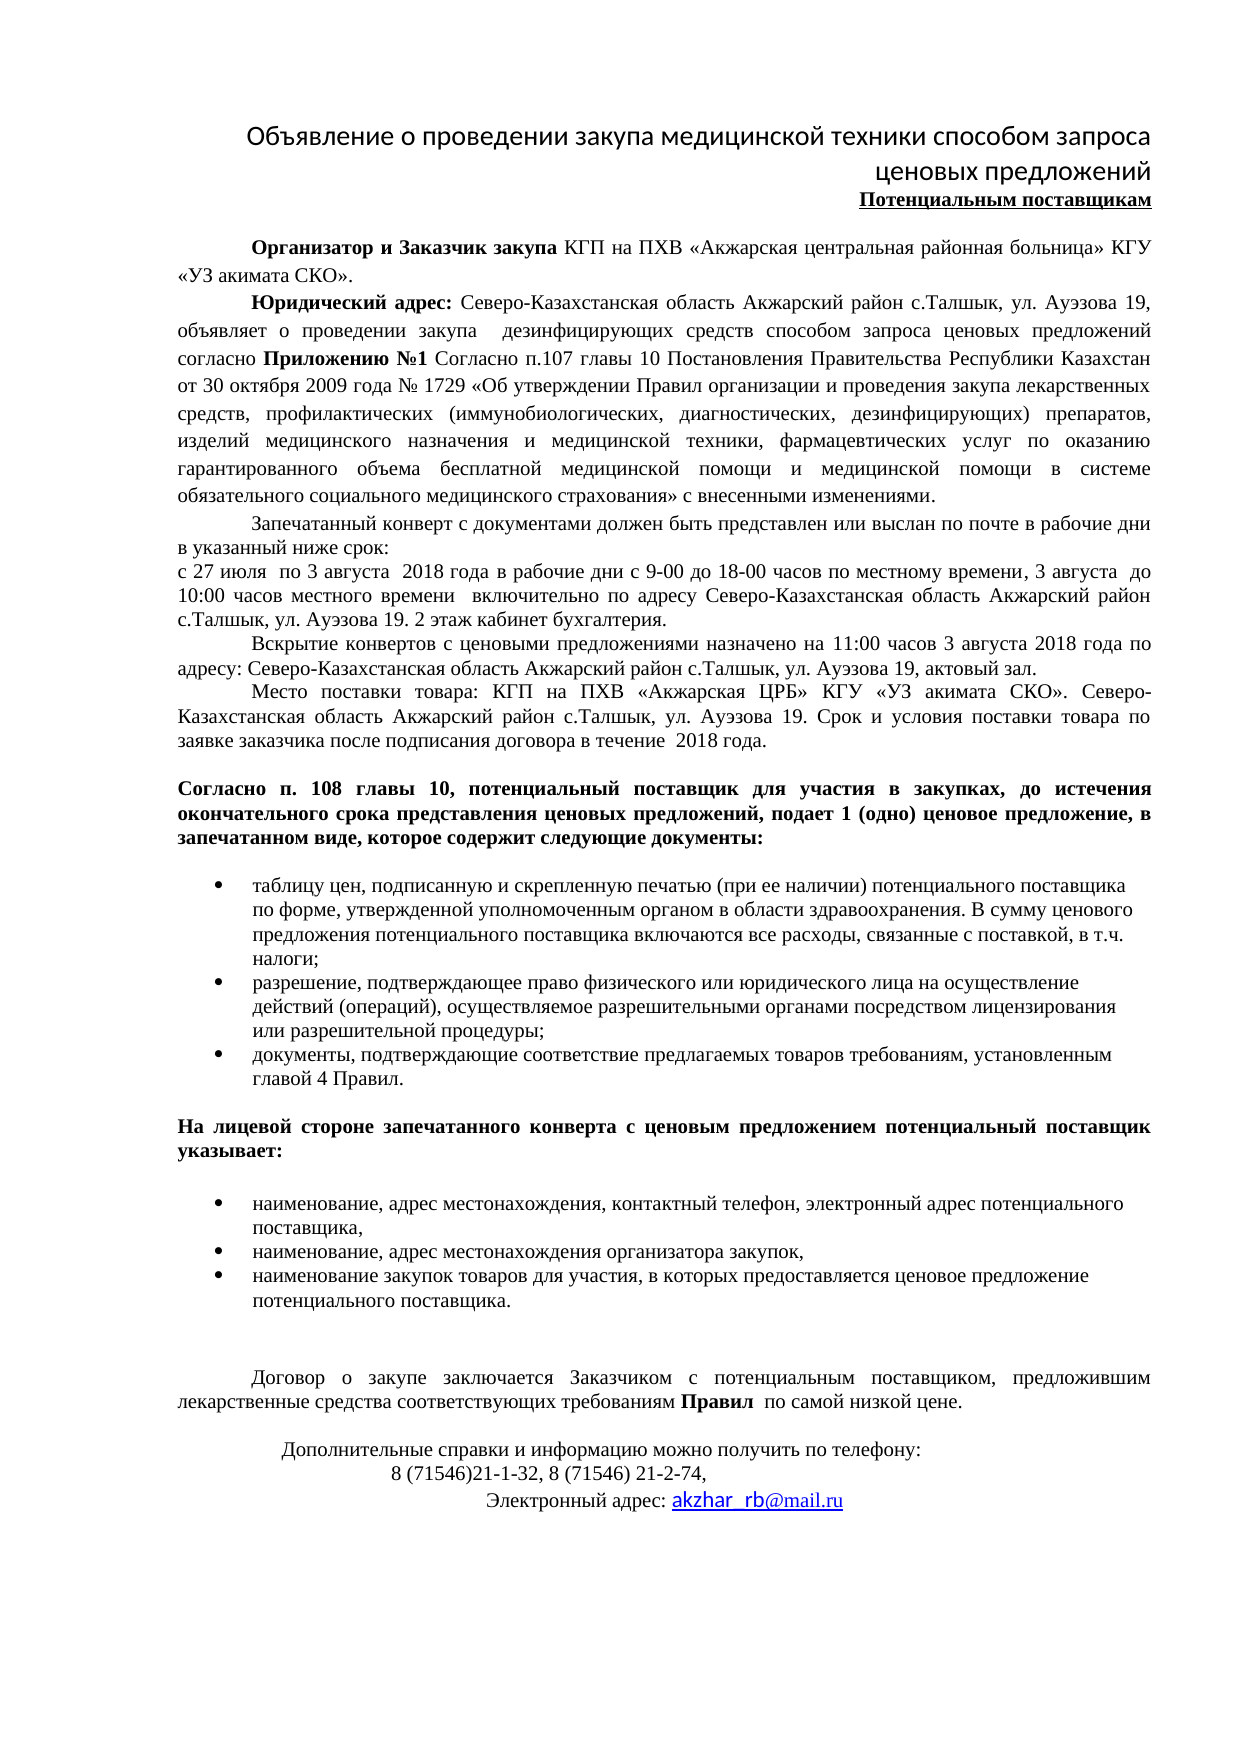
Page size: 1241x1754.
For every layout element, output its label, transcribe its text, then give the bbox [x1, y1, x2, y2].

text Объявление о проведении закупа медицинской техники способом запроса ценовых предложений [177, 118, 1152, 187]
text На лицевой стороне запечатанного конверта с ценовым предложением потенциальный поставщик указывает: [177, 1114, 1152, 1162]
text Место поставки товара: КГП на ПХВ «Акжарская ЦРБ» КГУ «УЗ акимата СКО». Северо-Казахстанская область Акжарский район с.Талшык, ул. Ауэзова 19. Срок и условия поставки товара по заявке заказчика после подписания договора в течение 2018 года. [177, 679, 1152, 752]
text Юридический адрес: Северо-Казахстанская область Акжарский район с.Талшык, ул. Ауэзова 19, объявляет о проведении закупа дезинфицирующих средств способом запроса ценовых предложений согласно Приложению №1 Согласно п.107 главы 10 Постановления Правительства Республики Казахстан от 30 октября 2009 года № 1729 «Об утверждении Правил организации и проведения закупа лекарственных средств, профилактических (иммунобиологических, диагностических, дезинфицирующих) препаратов, изделий медицинского назначения и медицинской техники, фармацевтических услуг по оказанию гарантированного объема бесплатной медицинской помощи и медицинской помощи в системе обязательного социального медицинского страхования» с внесенными изменениями. [177, 290, 1152, 507]
list наименование, адрес местонахождения организатора закупок, [215, 1239, 1152, 1263]
list наименование, адрес местонахождения, контактный телефон, электронный адрес потенциального поставщика, [215, 1191, 1152, 1239]
text с 27 июля по 3 августа 2018 года в рабочие дни с 9-00 до 18-00 часов по местному времени, 3 августа до 10:00 часов местного времени включительно по адресу Северо-Казахстанская область Акжарский район с.Талшык, ул. Ауэзова 19. 2 этаж кабинет бухгалтерия. [177, 559, 1152, 631]
list таблицу цен, подписанную и скрепленную печатью (при ее наличии) потенциального поставщика по форме, утвержденной уполномоченным органом в области здравоохранения. В сумму ценового предложения потенциального поставщика включаются все расходы, связанные с поставкой, в т.ч. налоги; [215, 873, 1152, 969]
text Потенциальным поставщикам [177, 187, 1152, 211]
text Дополнительные справки и информацию можно получить по телефону: [177, 1437, 1152, 1461]
text Вскрытие конвертов с ценовыми предложениями назначено на 11:00 часов 3 августа 2018 года по адресу: Северо-Казахстанская область Акжарский район с.Талшык, ул. Ауэзова 19, актовый зал. [177, 631, 1152, 679]
text Электронный адрес: akzhar_rb@mail.ru [177, 1485, 1152, 1513]
text Организатор и Заказчик закупа КГП на ПХВ «Акжарская центральная районная больница» КГУ «УЗ акимата СКО». [177, 235, 1152, 287]
text Согласно п. 108 главы 10, потенциальный поставщик для участия в закупках, до истечения окончательного срока представления ценовых предложений, подает 1 (одно) ценовое предложение, в запечатанном виде, которое содержит следующие документы: [177, 776, 1152, 849]
list наименование закупок товаров для участия, в которых предоставляется ценовое предложение потенциального поставщика. [215, 1263, 1152, 1312]
text 8 (71546)21-1-32, 8 (71546) 21-2-74, [177, 1461, 1152, 1485]
text Запечатанный конверт с документами должен быть представлен или выслан по почте в рабочие дни в указанный ниже срок: [177, 511, 1152, 559]
list документы, подтверждающие соответствие предлагаемых товаров требованиям, установленным главой 4 Правил. [215, 1042, 1152, 1090]
text Договор о закупе заключается Заказчиком с потенциальным поставщиком, предложившим лекарственные средства соответствующих требованиям Правил по самой низкой цене. [177, 1365, 1152, 1413]
list разрешение, подтверждающее право физического или юридического лица на осуществление действий (операций), осуществляемое разрешительными органами посредством лицензирования или разрешительной процедуры; [215, 969, 1152, 1042]
